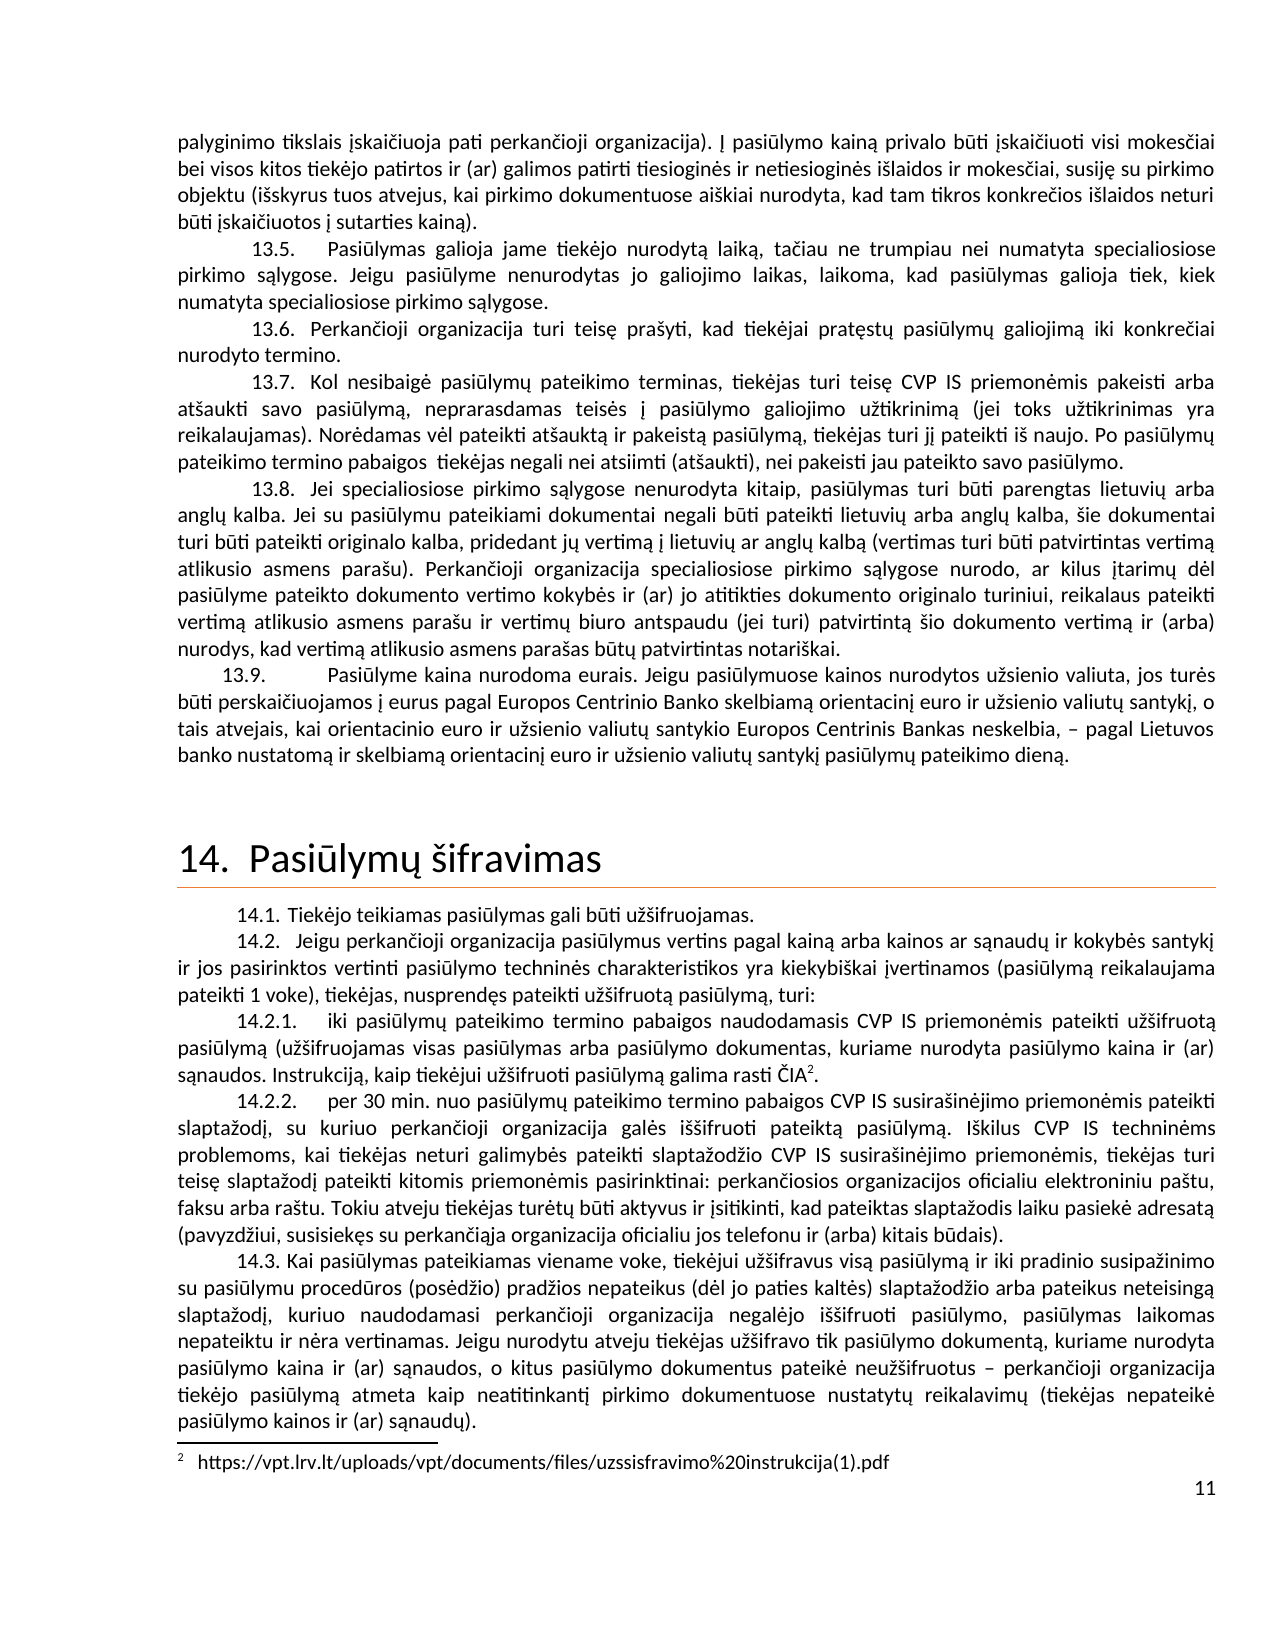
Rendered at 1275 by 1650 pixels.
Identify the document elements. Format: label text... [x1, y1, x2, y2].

list Kol nesibaigė pasiūlymų pateikimo terminas, tiekėjas turi teisę CVP IS priemonėmis pakeisti arba atšaukti savo pasiūlymą, neprarasdamas teisės į pasiūlymo galiojimo užtikrinimą (jei toks užtikrinimas yra reikalaujamas). Norėdamas vėl pateikti atšauktą ir pakeistą pasiūlymą, tiekėjas turi jį pateikti iš naujo. Po pasiūlymų pateikimo termino pabaigos tiekėjas negali nei atsiimti (atšaukti), nei pakeisti jau pateikto savo pasiūlymo. [177, 368, 1216, 475]
list iki pasiūlymų pateikimo termino pabaigos naudodamasis CVP IS priemonėmis pateikti užšifruotą pasiūlymą (užšifruojamas visas pasiūlymas arba pasiūlymo dokumentas, kuriame nurodyta pasiūlymo kaina ir (ar) sąnaudos. Instrukciją, kaip tiekėjui užšifruoti pasiūlymą galima rasti ČIA. [177, 1008, 1216, 1088]
list Jeigu perkančioji organizacija pasiūlymus vertins pagal kainą arba kainos ar sąnaudų ir kokybės santykį ir jos pasirinktos vertinti pasiūlymo techninės charakteristikos yra kiekybiškai įvertinamos (pasiūlymą reikalaujama pateikti 1 voke), tiekėjas, nusprendęs pateikti užšifruotą pasiūlymą, turi: [177, 928, 1216, 1008]
list Pasiūlyme kaina nurodoma eurais. Jeigu pasiūlymuose kainos nurodytos užsienio valiuta, jos turės būti perskaičiuojamos į eurus pagal Europos Centrinio Banko skelbiamą orientacinį euro ir užsienio valiutų santykį, o tais atvejais, kai orientacinio euro ir užsienio valiutų santykio Europos Centrinis Bankas neskelbia, – pagal Lietuvos banko nustatomą ir skelbiamą orientacinį euro ir užsienio valiutų santykį pasiūlymų pateikimo dieną. [177, 662, 1216, 768]
text 14.3. Kai pasiūlymas pateikiamas viename voke, tiekėjui užšifravus visą pasiūlymą ir iki pradinio susipažinimo su pasiūlymu procedūros (posėdžio) pradžios nepateikus (dėl jo paties kaltės) slaptažodžio arba pateikus neteisingą slaptažodį, kuriuo naudodamasi perkančioji organizacija negalėjo iššifruoti pasiūlymo, pasiūlymas laikomas nepateiktu ir nėra vertinamas. Jeigu nurodytu atveju tiekėjas užšifravo tik pasiūlymo dokumentą, kuriame nurodyta pasiūlymo kaina ir (ar) sąnaudos, o kitus pasiūlymo dokumentus pateikė neužšifruotus – perkančioji organizacija tiekėjo pasiūlymą atmeta kaip neatitinkantį pirkimo dokumentuose nustatytų reikalavimų (tiekėjas nepateikė pasiūlymo kainos ir (ar) sąnaudų). [177, 1248, 1216, 1434]
list Jei specialiosiose pirkimo sąlygose nenurodyta kitaip, pasiūlymas turi būti parengtas lietuvių arba anglų kalba. Jei su pasiūlymu pateikiami dokumentai negali būti pateikti lietuvių arba anglų kalba, šie dokumentai turi būti pateikti originalo kalba, pridedant jų vertimą į lietuvių ar anglų kalbą (vertimas turi būti patvirtintas vertimą atlikusio asmens parašu). Perkančioji organizacija specialiosiose pirkimo sąlygose nurodo, ar kilus įtarimų dėl pasiūlyme pateikto dokumento vertimo kokybės ir (ar) jo atitikties dokumento originalo turiniui, reikalaus pateikti vertimą atlikusio asmens parašu ir vertimų biuro antspaudu (jei turi) patvirtintą šio dokumento vertimą ir (arba) nurodys, kad vertimą atlikusio asmens parašas būtų patvirtintas notariškai. [177, 475, 1216, 662]
list per 30 min. nuo pasiūlymų pateikimo termino pabaigos CVP IS susirašinėjimo priemonėmis pateikti slaptažodį, su kuriuo perkančioji organizacija galės iššifruoti pateiktą pasiūlymą. Iškilus CVP IS techninėms problemoms, kai tiekėjas neturi galimybės pateikti slaptažodžio CVP IS susirašinėjimo priemonėmis, tiekėjas turi teisę slaptažodį pateikti kitomis priemonėmis pasirinktinai: perkančiosios organizacijos oficialiu elektroniniu paštu, faksu arba raštu. Tokiu atveju tiekėjas turėtų būti aktyvus ir įsitikinti, kad pateiktas slaptažodis laiku pasiekė adresatą (pavyzdžiui, susisiekęs su perkančiąja organizacija oficialiu jos telefonu ir (arba) kitais būdais). [177, 1088, 1216, 1248]
list Pasiūlymas galioja jame tiekėjo nurodytą laiką, tačiau ne trumpiau nei numatyta specialiosiose pirkimo sąlygose. Jeigu pasiūlyme nenurodytas jo galiojimo laikas, laikoma, kad pasiūlymas galioja tiek, kiek numatyta specialiosiose pirkimo sąlygose. [177, 235, 1216, 315]
list Perkančioji organizacija turi teisę prašyti, kad tiekėjai pratęstų pasiūlymų galiojimą iki konkrečiai nurodyto termino. [177, 315, 1216, 368]
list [177, 128, 1216, 235]
subtitle 14. Pasiūlymų šifravimas [177, 832, 1216, 887]
list Tiekėjo teikiamas pasiūlymas gali būti užšifruojamas. [236, 901, 1216, 928]
